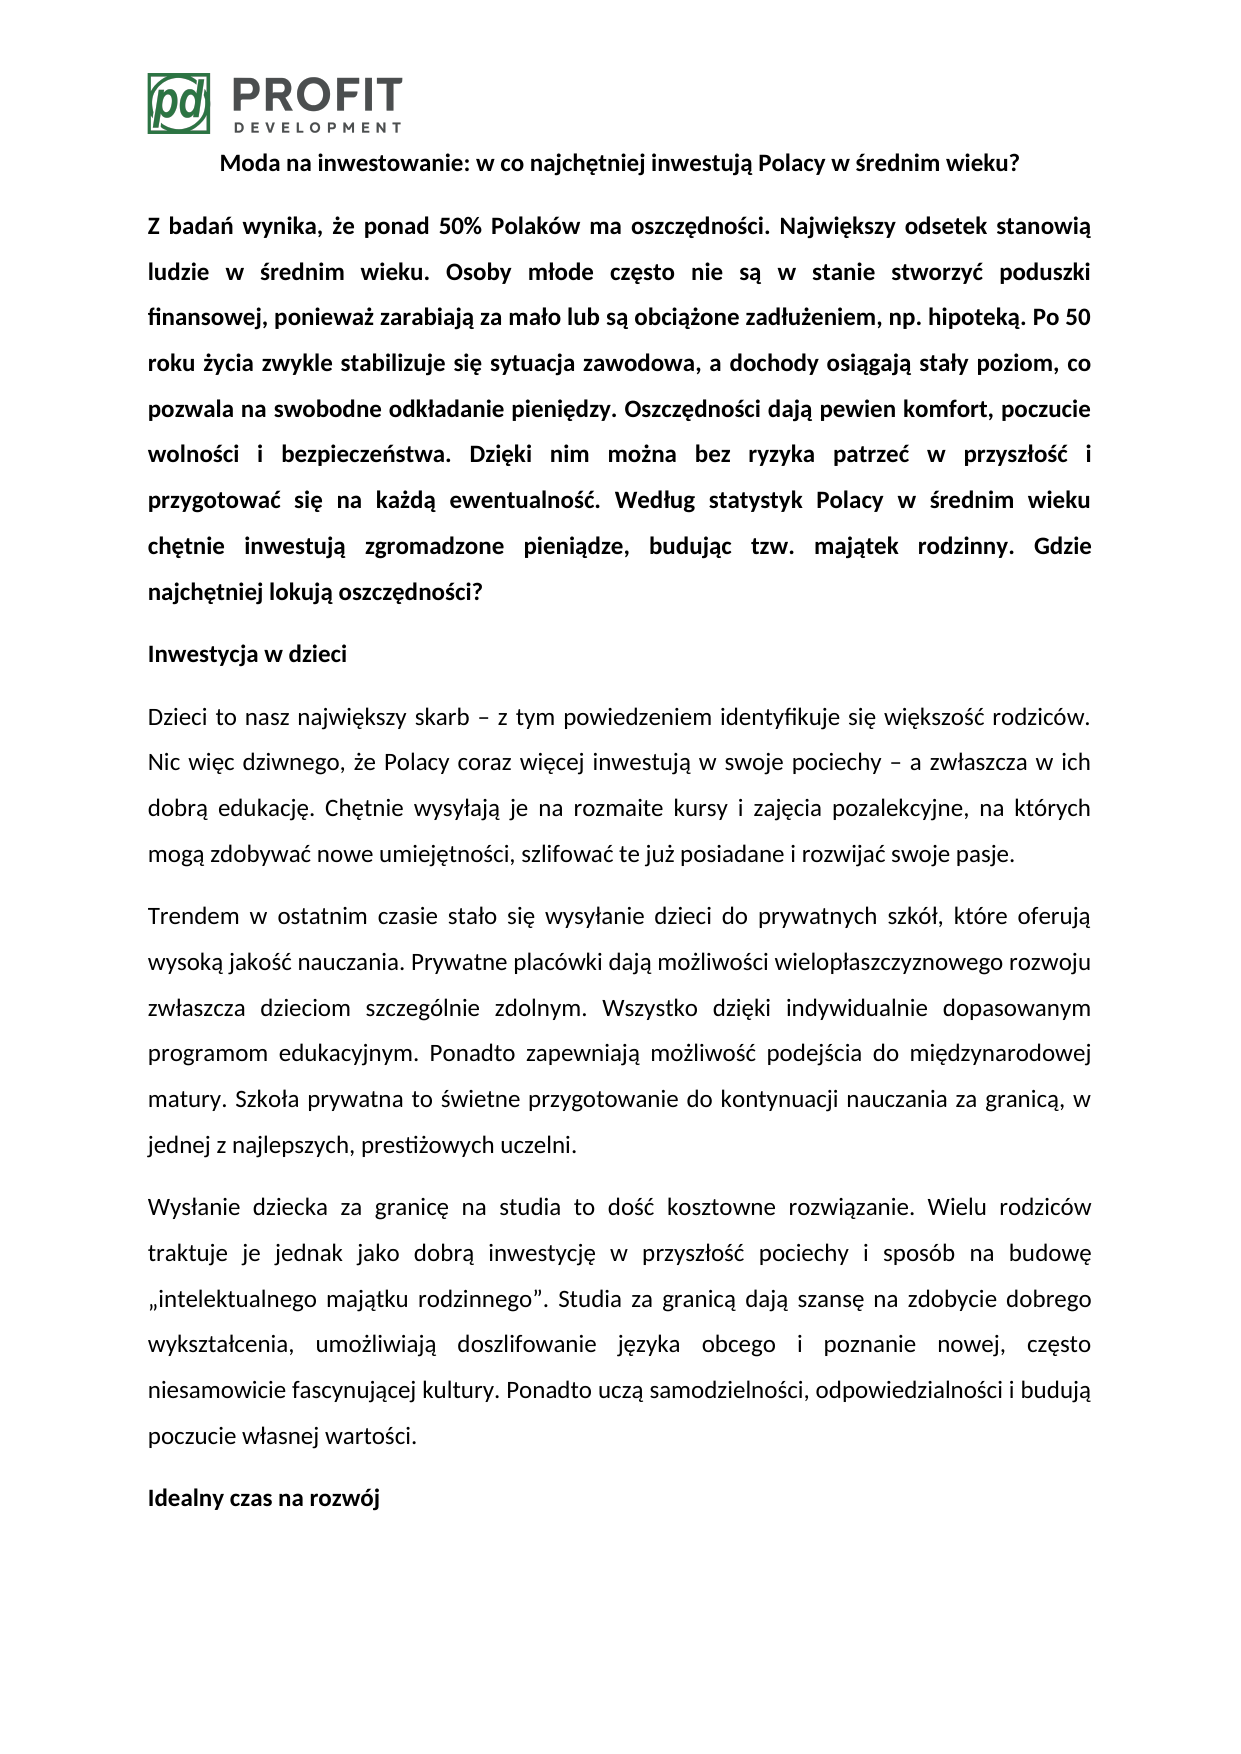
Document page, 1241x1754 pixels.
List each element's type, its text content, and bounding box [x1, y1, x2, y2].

text Dzieci to nasz największy skarb – z tym powiedzeniem identyfikuje się większość rodziców. Nic więc dziwnego, że Polacy coraz więcej inwestują w swoje pociechy – a zwłaszcza w ich dobrą edukację. Chętnie wysyłają je na rozmaite kursy i zajęcia pozalekcyjne, na których mogą zdobywać nowe umiejętności, szlifować te już posiadane i rozwijać swoje pasje. [148, 701, 1093, 868]
text Trendem w ostatnim czasie stało się wysyłanie dzieci do prywatnych szkół, które oferują wysoką jakość nauczania. Prywatne placówki dają możliwości wielopłaszczyznowego rozwoju zwłaszcza dzieciom szczególnie zdolnym. Wszystko dzięki indywidualnie dopasowanym programom edukacyjnym. Ponadto zapewniają możliwość podejścia do międzynarodowej matury. Szkoła prywatna to świetne przygotowanie do kontynuacji nauczania za granicą, w jednej z najlepszych, prestiżowych uczelni. [148, 900, 1093, 1159]
text Wysłanie dziecka za granicę na studia to dość kosztowne rozwiązanie. Wielu rodziców traktuje je jednak jako dobrą inwestycję w przyszłość pociechy i sposób na budowę „intelektualnego majątku rodzinnego”. Studia za granicą dają szansę na zdobycie dobrego wykształcenia, umożliwiają doszlifowanie języka obcego i poznanie nowej, często niesamowicie fascynującej kultury. Ponadto uczą samodzielności, odpowiedzialności i budują poczucie własnej wartości. [148, 1191, 1093, 1450]
text Inwestycja w dzieci [148, 638, 1093, 669]
text Z badań wynika, że ponad 50% Polaków ma oszczędności. Największy odsetek stanowią ludzie w średnim wieku. Osoby młode często nie są w stanie stworzyć poduszki finansowej, ponieważ zarabiają za mało lub są obciążone zadłużeniem, np. hipoteką. Po 50 roku życia zwykle stabilizuje się sytuacja zawodowa, a dochody osiągają stały poziom, co pozwala na swobodne odkładanie pieniędzy. Oszczędności dają pewien komfort, poczucie wolności i bezpieczeństwa. Dzięki nim można bez ryzyka patrzeć w przyszłość i przygotować się na każdą ewentualność. Według statystyk Polacy w średnim wieku chętnie inwestują zgromadzone pieniądze, budując tzw. majątek rodzinny. Gdzie najchętniej lokują oszczędności? [148, 210, 1093, 606]
text Idealny czas na rozwój [148, 1482, 1093, 1513]
picture [147, 73, 403, 134]
text Moda na inwestowanie: w co najchętniej inwestują Polacy w średnim wieku? [148, 148, 1093, 178]
